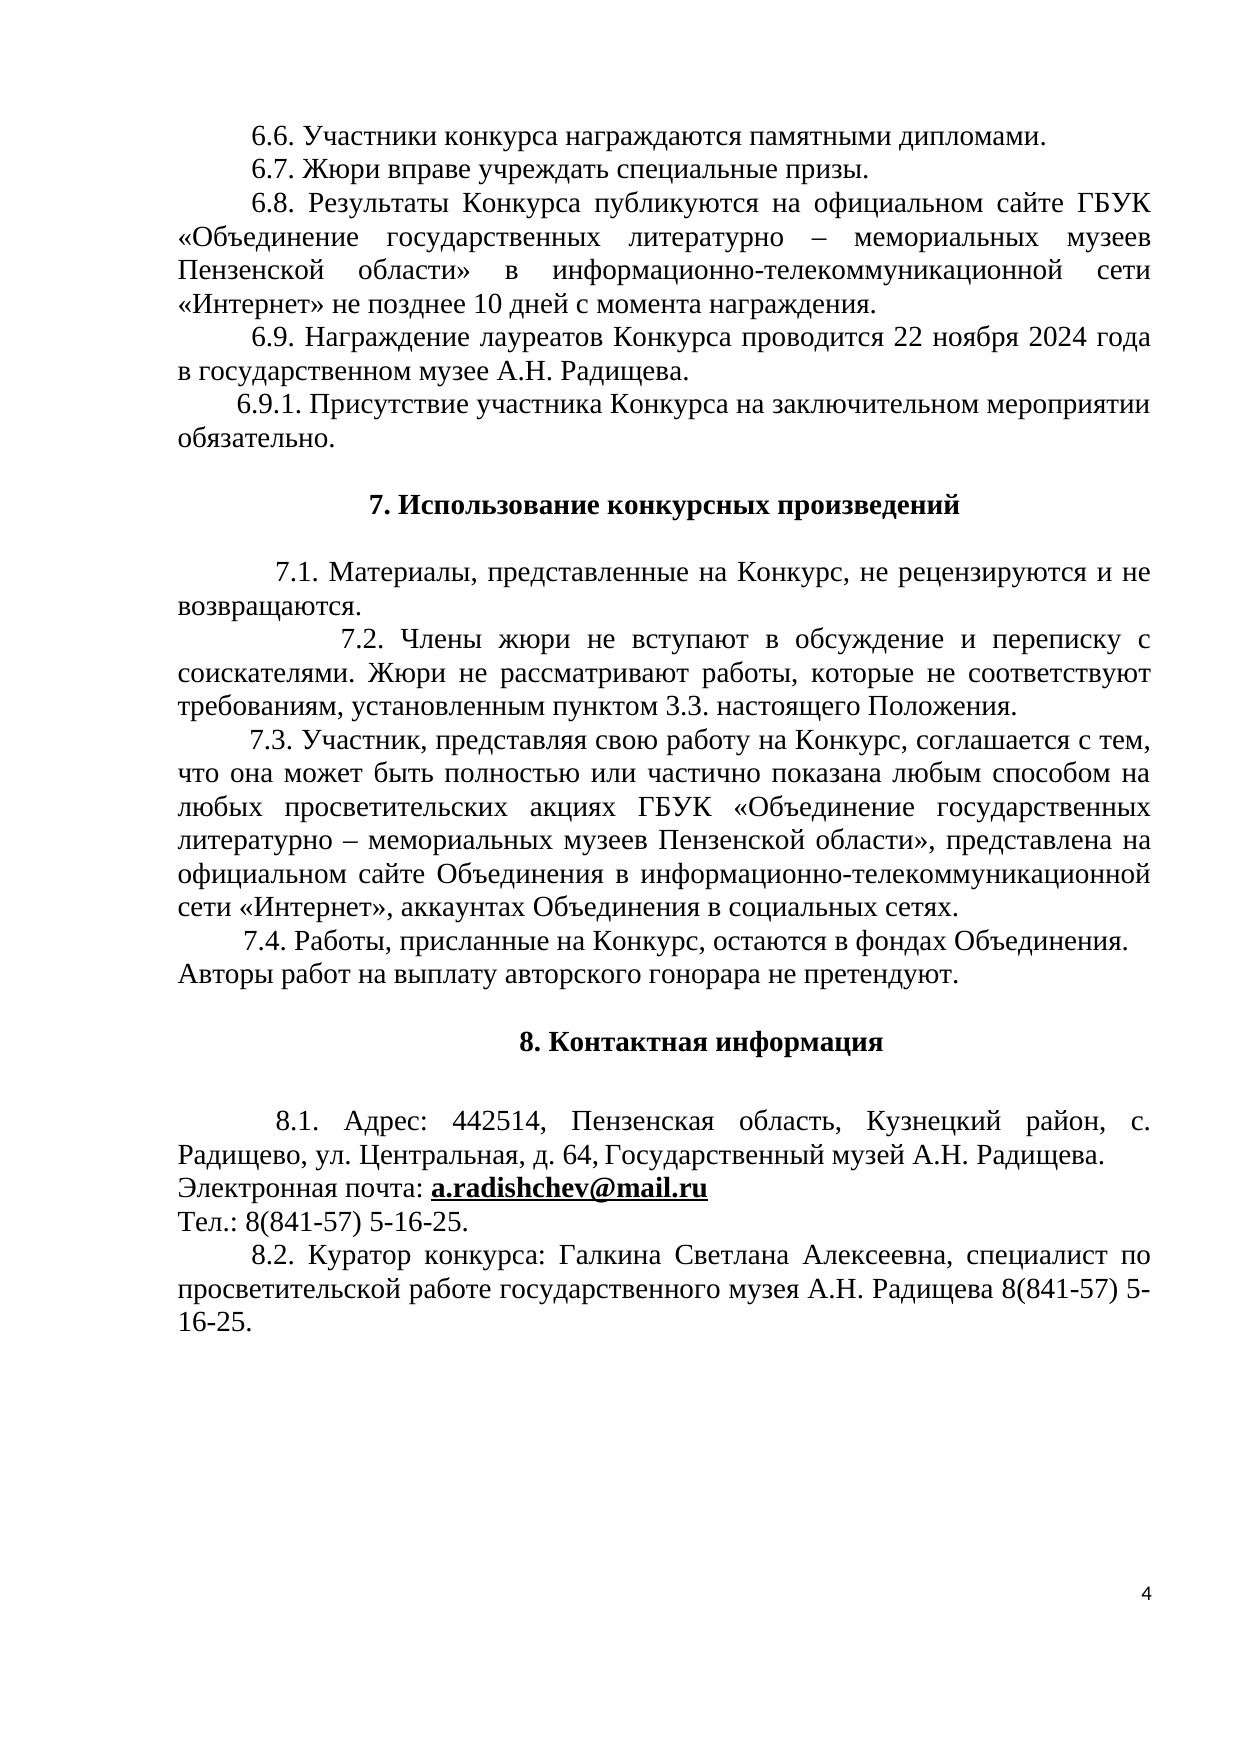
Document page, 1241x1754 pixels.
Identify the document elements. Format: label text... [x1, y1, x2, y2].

list 7.3. Участник, представляя свою работу на Конкурс, соглашается с тем, что она может быть полностью или частично показана любым способом на любых просветительских акциях ГБУК «Объединение государственных литературно – мемориальных музеев Пензенской области», представлена на официальном сайте Объединения в информационно-телекоммуникационной сети «Интернет», аккаунтах Объединения в социальных сетях. [177, 722, 1152, 923]
list 7.4. Работы, присланные на Конкурс, остаются в фондах Объединения. [177, 923, 1152, 957]
list 7.1. Материалы, представленные на Конкурс, не рецензируются и не возвращаются. [177, 554, 1152, 621]
text Электронная почта: a.radishchev@mail.ru [177, 1170, 1152, 1204]
list 6.8. Результаты Конкурса публикуются на официальном сайте ГБУК «Объединение государственных литературно – мемориальных музеев Пензенской области» в информационно-телекоммуникационной сети «Интернет» не позднее 10 дней с момента награждения. [177, 185, 1152, 319]
list 6.7. Жюри вправе учреждать специальные призы. [177, 152, 1152, 185]
list 6.6. Участники конкурса награждаются памятными дипломами. [177, 118, 1152, 152]
list 6.9. Награждение лауреатов Конкурса проводится 22 ноября 2024 года в государственном музее А.Н. Радищева. [177, 319, 1152, 386]
text 8.2. Куратор конкурса: Галкина Светлана Алексеевна, специалист по просветительской работе государственного музея А.Н. Радищева 8(841-57) 5-16-25. [177, 1237, 1152, 1338]
list 6.9.1. Присутствие участника Конкурса на заключительном мероприятии обязательно. [177, 386, 1152, 453]
list 7.2. Члены жюри не вступают в обсуждение и переписку с соискателями. Жюри не рассматривают работы, которые не соответствуют требованиям, установленным пунктом 3.3. настоящего Положения. [177, 621, 1152, 722]
list 7. Использование конкурсных произведений [177, 487, 1152, 521]
text 8.1. Адрес: 442514, Пензенская область, Кузнецкий район, с. Радищево, ул. Центральная, д. 64, Государственный музей А.Н. Радищева. [177, 1103, 1152, 1170]
list 8. Контактная информация [177, 1024, 1152, 1057]
list Авторы работ на выплату авторского гонорара не претендуют. [177, 957, 1152, 990]
text Тел.: 8(841-57) 5-16-25. [177, 1204, 1152, 1237]
